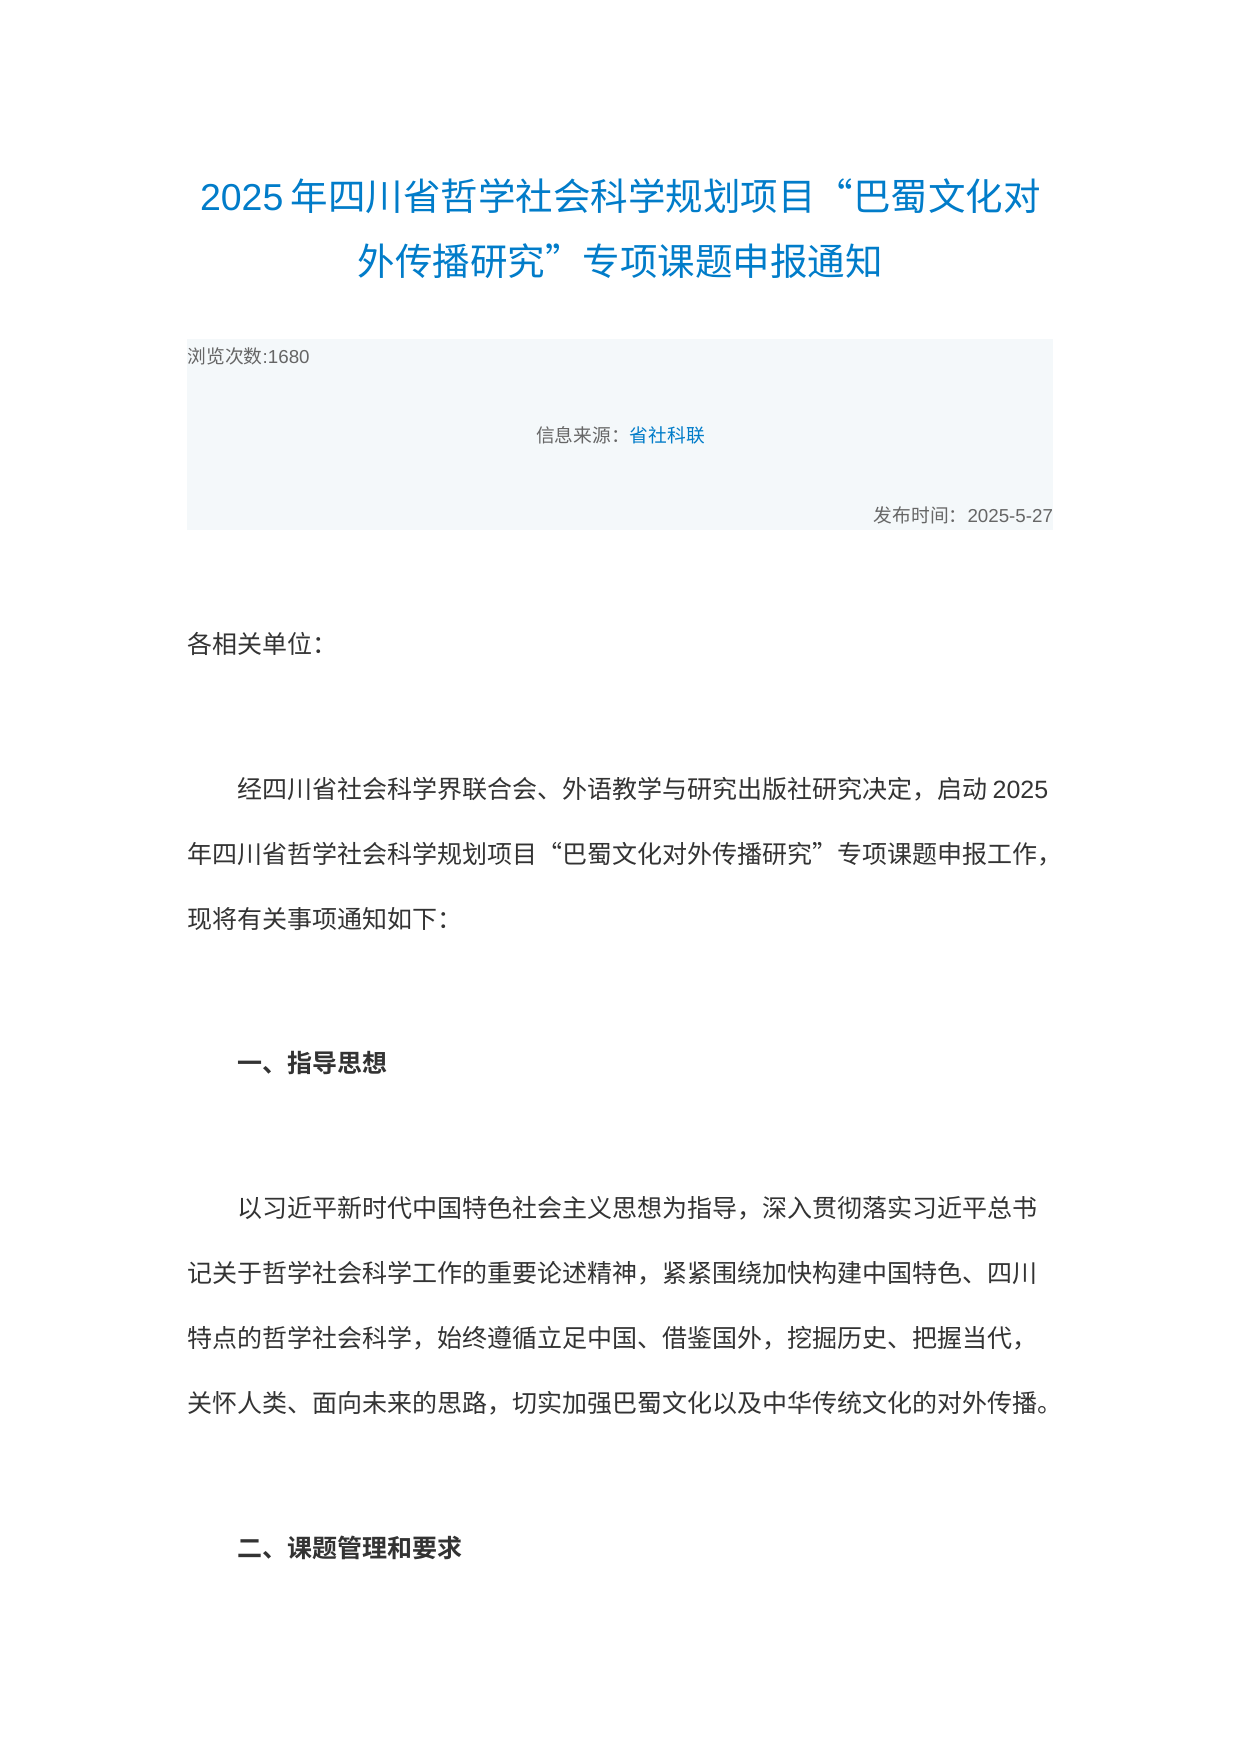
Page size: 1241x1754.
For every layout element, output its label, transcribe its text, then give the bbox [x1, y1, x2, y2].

text 一、指导思想 [187, 1029, 1053, 1094]
text 各相关单位： [187, 610, 1053, 675]
text 以习近平新时代中国特色社会主义思想为指导，深入贯彻落实习近平总书记关于哲学社会科学工作的重要论述精神，紧紧围绕加快构建中国特色、四川特点的哲学社会科学，始终遵循立足中国、借鉴国外，挖掘历史、把握当代，关怀人类、面向未来的思路，切实加强巴蜀文化以及中华传统文化的对外传播。 [187, 1174, 1053, 1434]
text 浏览次数:1680 [187, 339, 1053, 371]
text 信息来源：省社科联 [187, 418, 1053, 451]
text 发布时间：2025-5-27 [187, 498, 1053, 530]
text 经四川省社会科学界联合会、外语教学与研究出版社研究决定，启动2025年四川省哲学社会科学规划项目“巴蜀文化对外传播研究”专项课题申报工作，现将有关事项通知如下： [187, 755, 1053, 950]
text 2025年四川省哲学社会科学规划项目“巴蜀文化对外传播研究”专项课题申报通知 [187, 162, 1053, 292]
text 二、课题管理和要求 [187, 1514, 1053, 1579]
